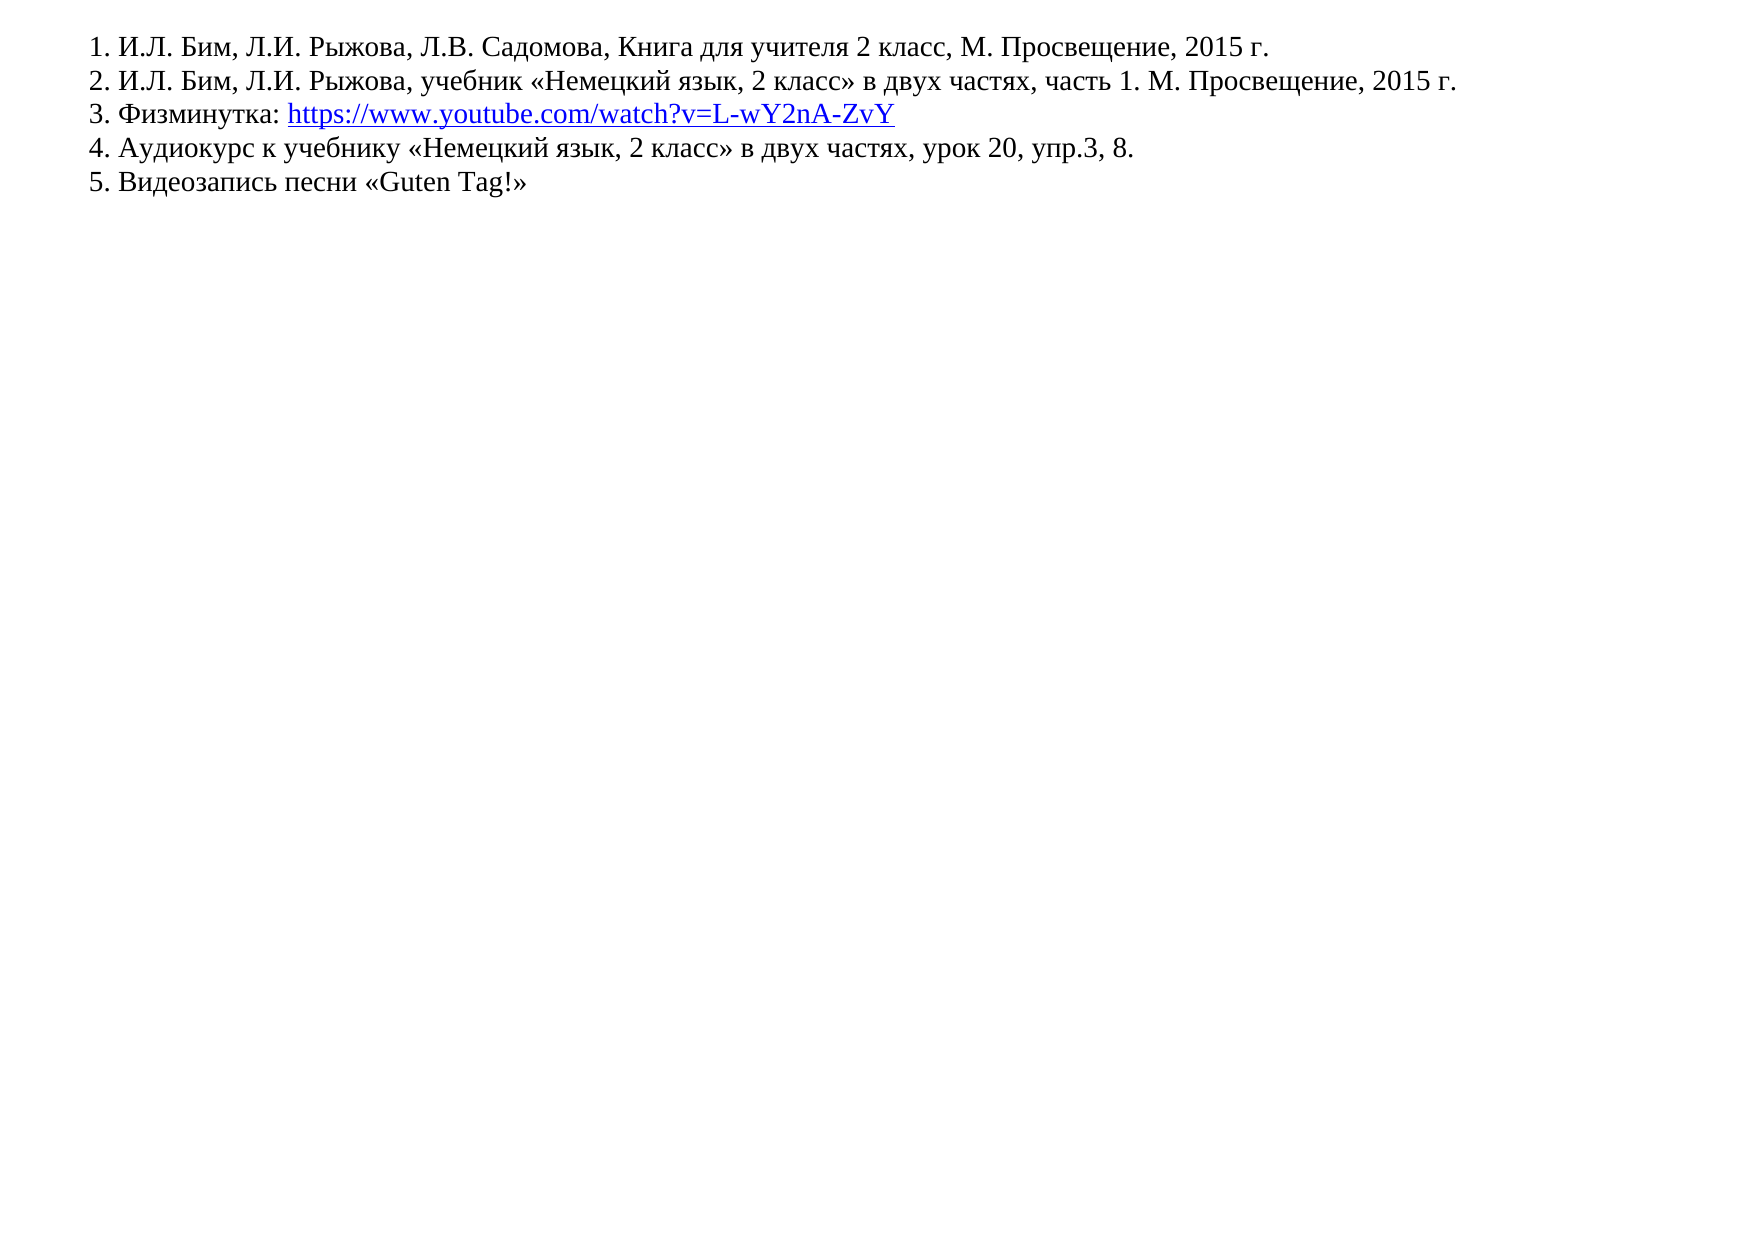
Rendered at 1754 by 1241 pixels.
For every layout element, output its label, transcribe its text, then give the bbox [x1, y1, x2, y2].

text 5. Видеозапись песни «Guten Tag!» [89, 164, 1636, 197]
text 1. И.Л. Бим, Л.И. Рыжова, Л.В. Садомова, Книга для учителя 2 класс, М. Просвещение, 2015 г. [89, 29, 1636, 63]
text 4. Аудиокурс к учебнику «Немецкий язык, 2 класс» в двух частях, урок 20, упр.3, 8. [89, 130, 1636, 164]
text 3. Физминутка: https://www.youtube.com/watch?v=L-wY2nA-ZvY [89, 97, 1636, 130]
text 2. И.Л. Бим, Л.И. Рыжова, учебник «Немецкий язык, 2 класс» в двух частях, часть 1. М. Просвещение, 2015 г. [89, 63, 1636, 97]
